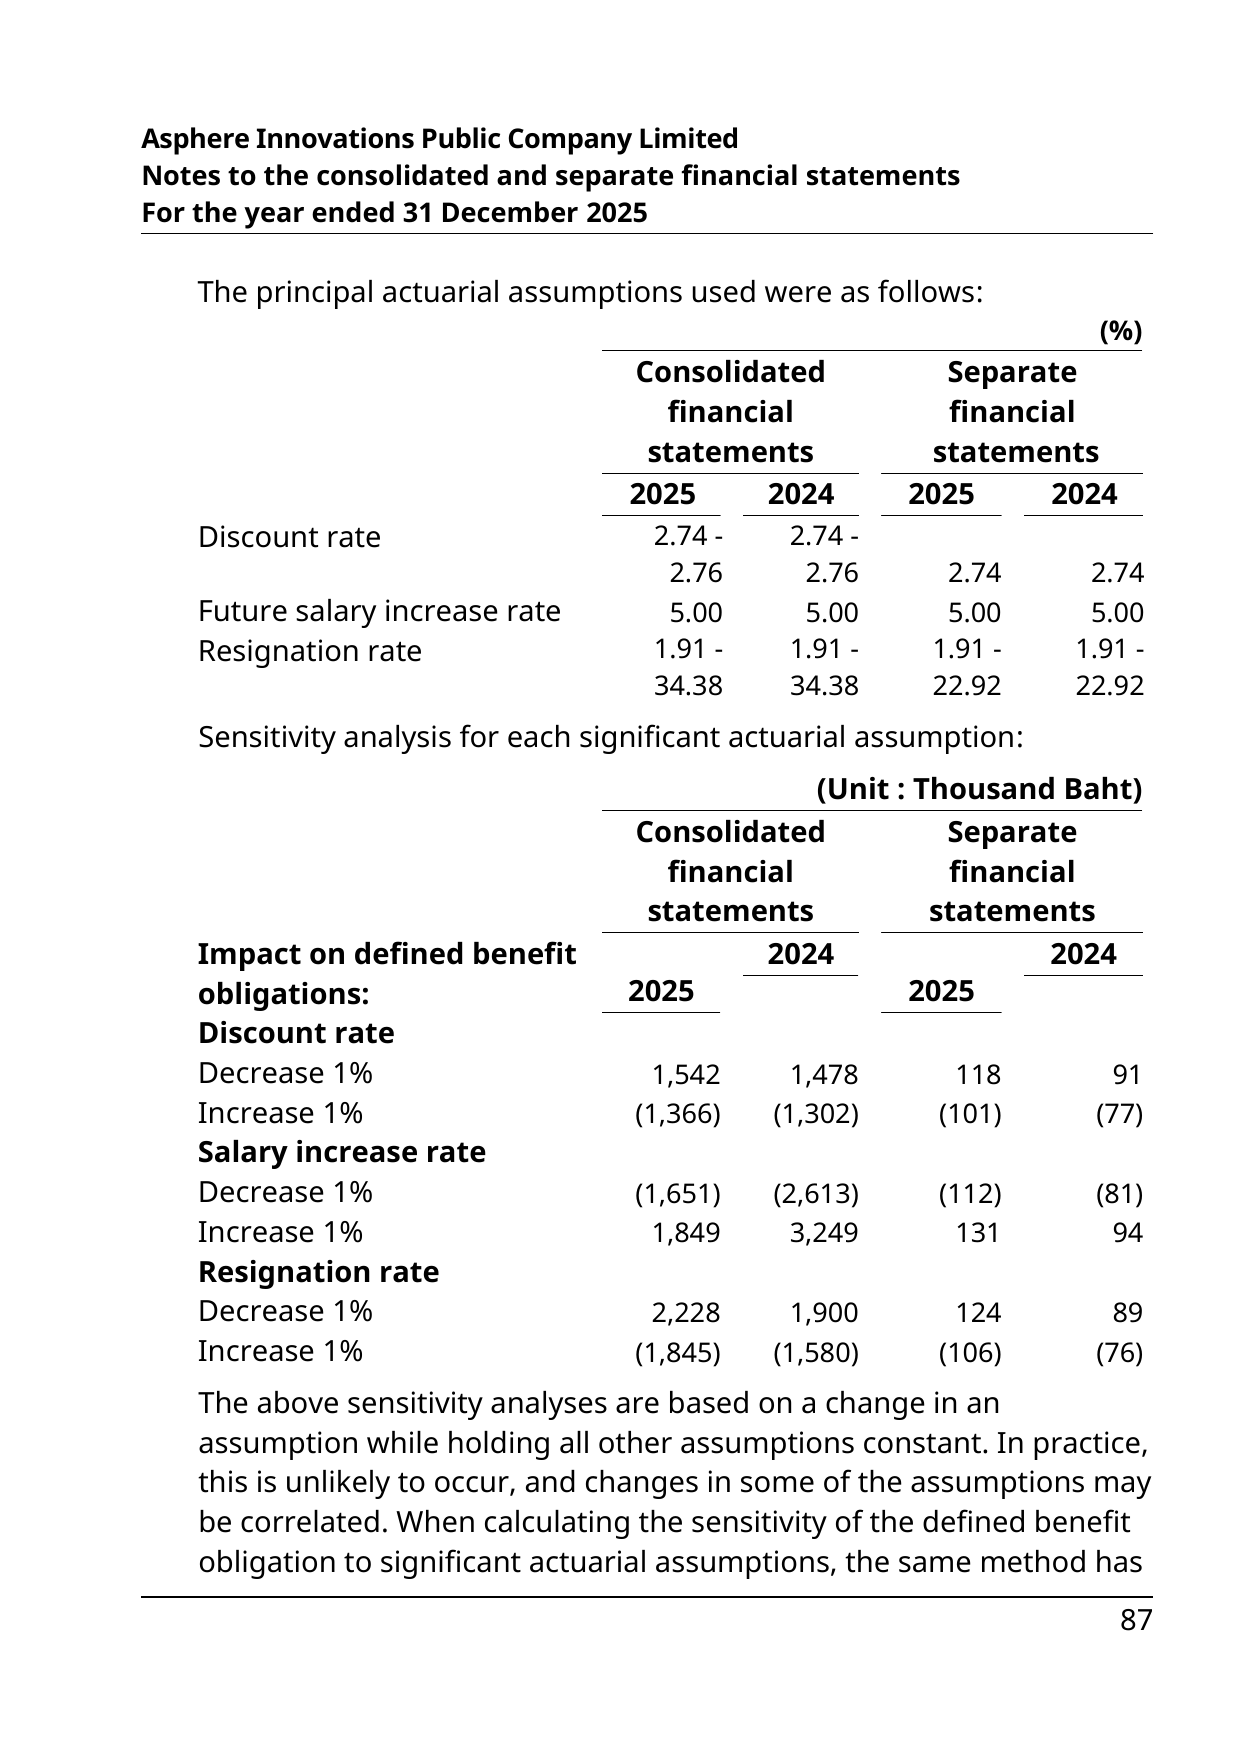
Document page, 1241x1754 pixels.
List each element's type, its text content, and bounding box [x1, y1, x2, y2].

text Sensitivity analysis for each significant actuarial assumption: [198, 716, 1144, 756]
text The principal actuarial assumptions used were as follows: [197, 272, 1144, 311]
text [198, 1382, 1154, 1581]
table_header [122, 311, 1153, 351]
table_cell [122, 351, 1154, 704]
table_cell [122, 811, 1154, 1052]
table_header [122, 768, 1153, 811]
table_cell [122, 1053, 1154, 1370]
